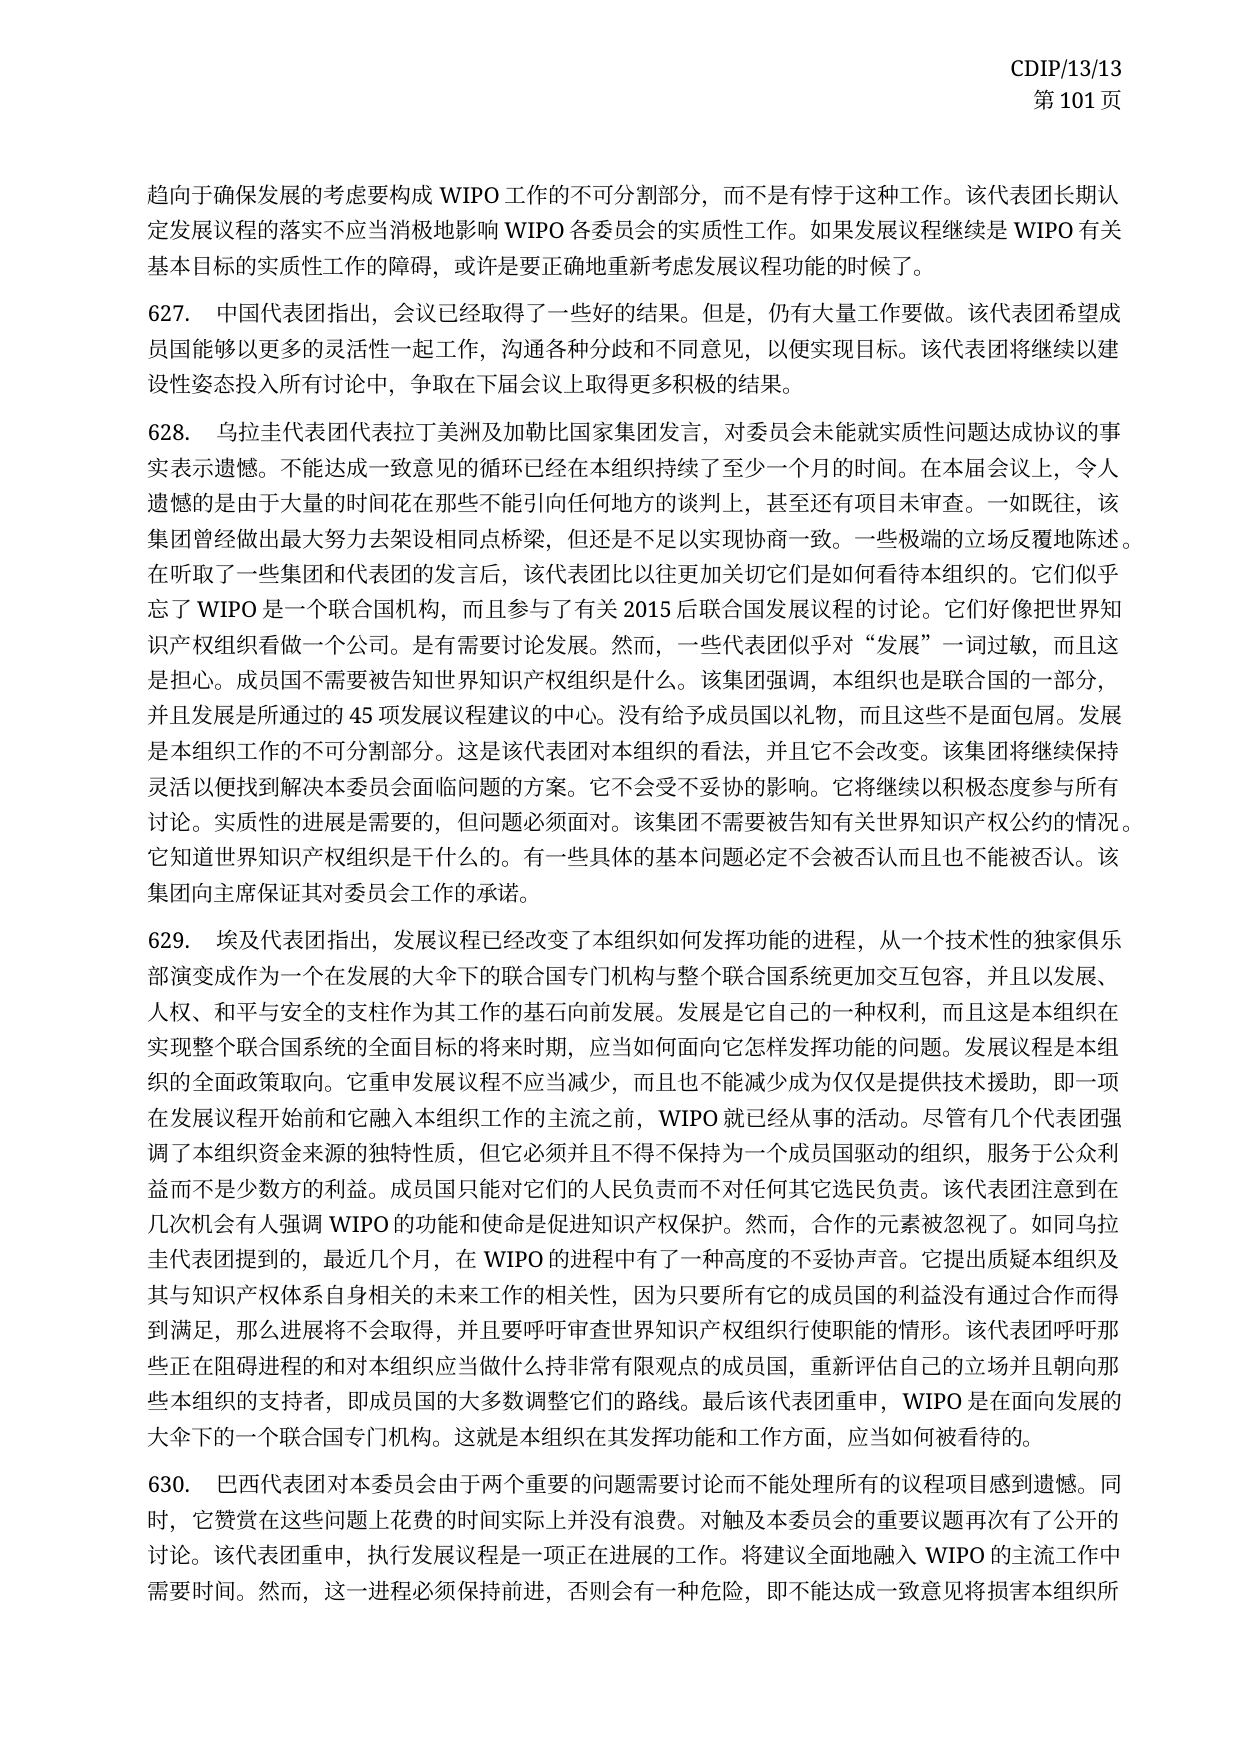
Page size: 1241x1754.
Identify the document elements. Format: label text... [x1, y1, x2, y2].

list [148, 174, 1122, 280]
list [148, 1464, 1122, 1605]
list 乌拉圭代表团代表拉丁美洲及加勒比国家集团发言，对委员会未能就实质性问题达成协议的事实表示遗憾。不能达成一致意见的循环已经在本组织持续了至少一个月的时间。在本届会议上，令人遗憾的是由于大量的时间花在那些不能引向任何地方的谈判上，甚至还有项目未审查。一如既往，该集团曾经做出最大努力去架设相同点桥梁，但还是不足以实现协商一致。一些极端的立场反覆地陈述。在听取了一些集团和代表团的发言后，该代表团比以往更加关切它们是如何看待本组织的。它们似乎忘了WIPO是一个联合国机构，而且参与了有关2015后联合国发展议程的讨论。它们好像把世界知识产权组织看做一个公司。是有需要讨论发展。然而，一些代表团似乎对“发展”一词过敏，而且这是担心。成员国不需要被告知世界知识产权组织是什么。该集团强调，本组织也是联合国的一部分，并且发展是所通过的45项发展议程建议的中心。没有给予成员国以礼物，而且这些不是面包屑。发展是本组织工作的不可分割部分。这是该代表团对本组织的看法，并且它不会改变。该集团将继续保持灵活以便找到解决本委员会面临问题的方案。它不会受不妥协的影响。它将继续以积极态度参与所有讨论。实质性的进展是需要的，但问题必须面对。该集团不需要被告知有关世界知识产权公约的情况。它知道世界知识产权组织是干什么的。有一些具体的基本问题必定不会被否认而且也不能被否认。该集团向主席保证其对委员会工作的承诺。 [148, 412, 1122, 907]
list 中国代表团指出，会议已经取得了一些好的结果。但是，仍有大量工作要做。该代表团希望成员国能够以更多的灵活性一起工作，沟通各种分歧和不同意见，以便实现目标。该代表团将继续以建设性姿态投入所有讨论中，争取在下届会议上取得更多积极的结果。 [148, 293, 1122, 399]
list 埃及代表团指出，发展议程已经改变了本组织如何发挥功能的进程，从一个技术性的独家俱乐部演变成作为一个在发展的大伞下的联合国专门机构与整个联合国系统更加交互包容，并且以发展、人权、和平与安全的支柱作为其工作的基石向前发展。发展是它自己的一种权利，而且这是本组织在实现整个联合国系统的全面目标的将来时期，应当如何面向它怎样发挥功能的问题。发展议程是本组织的全面政策取向。它重申发展议程不应当减少，而且也不能减少成为仅仅是提供技术援助，即一项在发展议程开始前和它融入本组织工作的主流之前，WIPO就已经从事的活动。尽管有几个代表团强调了本组织资金来源的独特性质，但它必须并且不得不保持为一个成员国驱动的组织，服务于公众利益而不是少数方的利益。成员国只能对它们的人民负责而不对任何其它选民负责。该代表团注意到在几次机会有人强调WIPO的功能和使命是促进知识产权保护。然而，合作的元素被忽视了。如同乌拉圭代表团提到的，最近几个月，在WIPO的进程中有了一种高度的不妥协声音。它提出质疑本组织及其与知识产权体系自身相关的未来工作的相关性，因为只要所有它的成员国的利益没有通过合作而得到满足，那么进展将不会取得，并且要呼吁审查世界知识产权组织行使职能的情形。该代表团呼吁那些正在阻碍进程的和对本组织应当做什么持非常有限观点的成员国，重新评估自己的立场并且朝向那些本组织的支持者，即成员国的大多数调整它们的路线。最后该代表团重申，WIPO是在面向发展的大伞下的一个联合国专门机构。这就是本组织在其发挥功能和工作方面，应当如何被看待的。 [148, 920, 1122, 1451]
